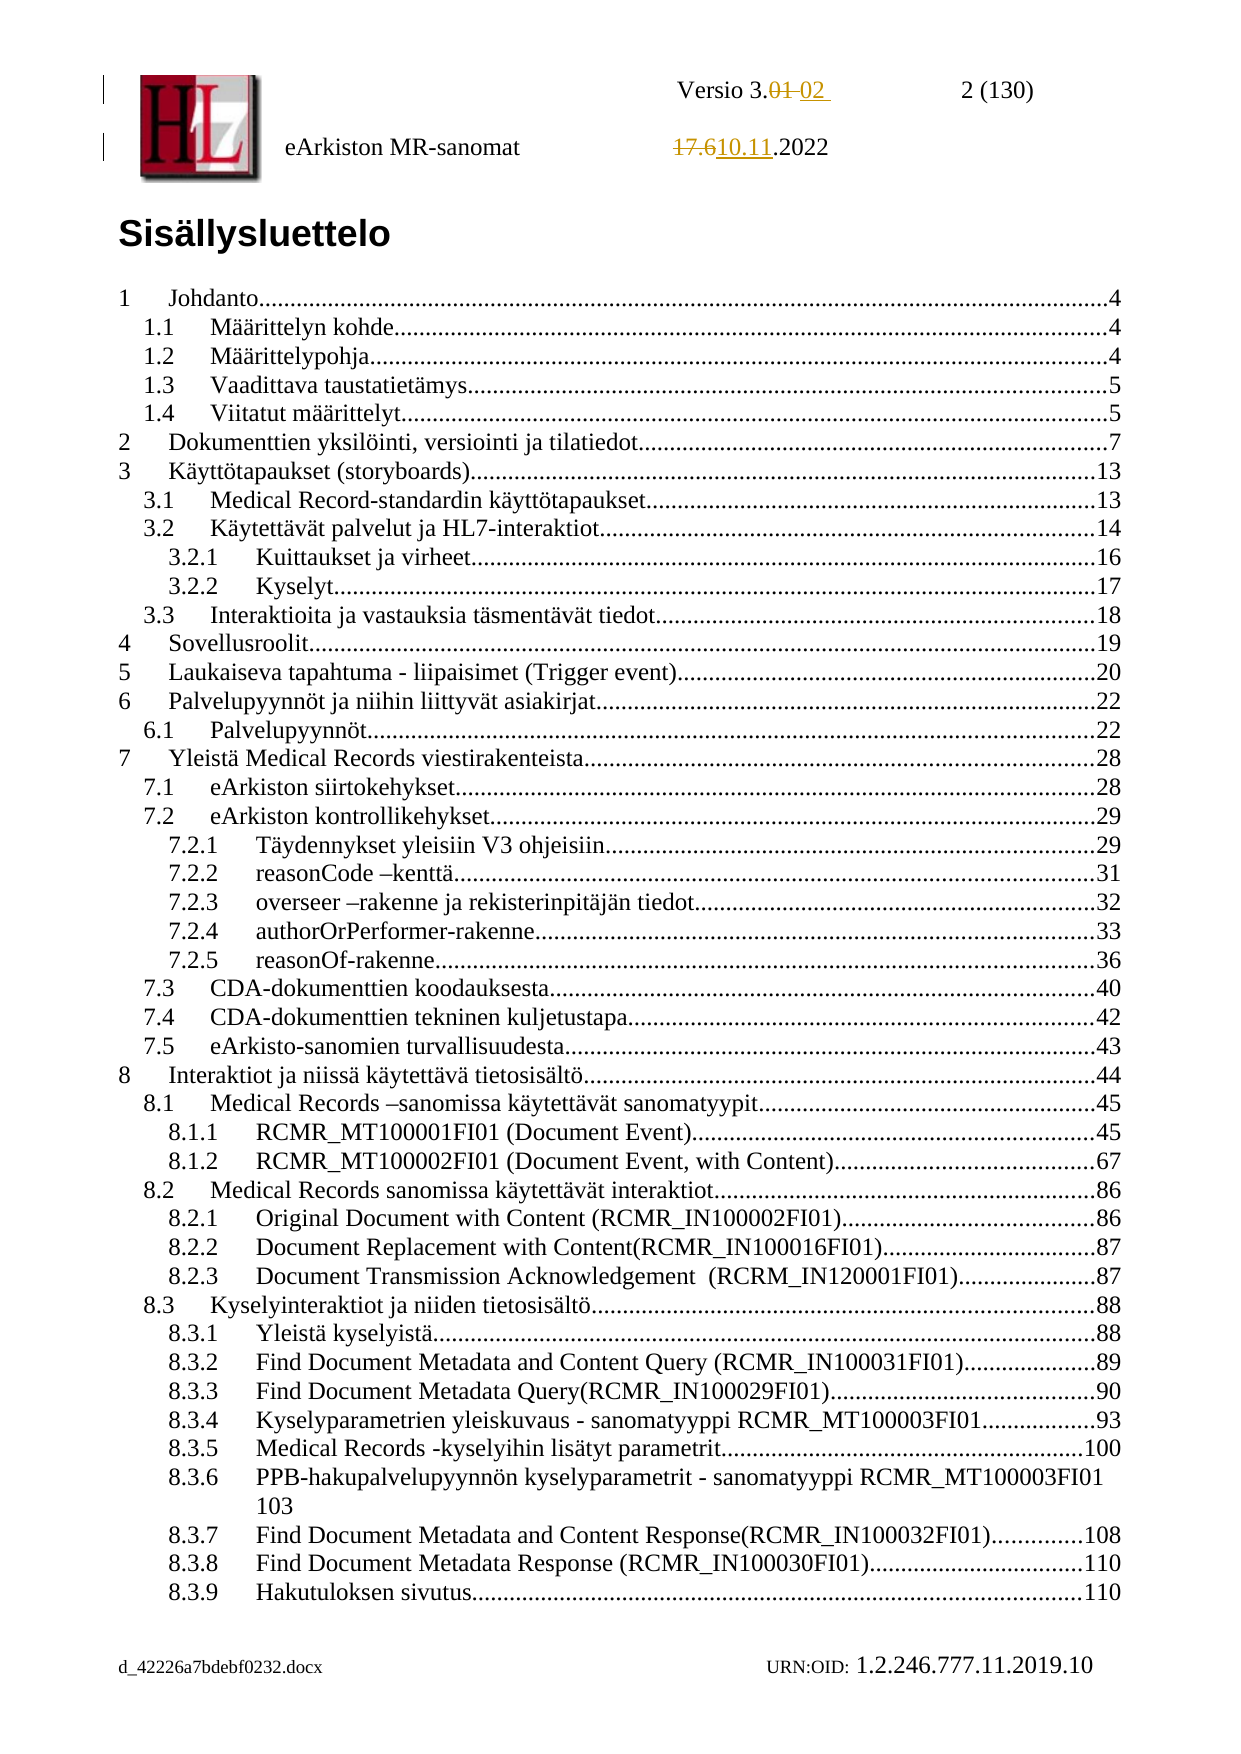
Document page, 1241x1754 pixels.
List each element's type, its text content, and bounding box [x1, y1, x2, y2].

text 3.2 Käytettävät palvelut ja HL7-interaktiot 14 [143, 513, 1122, 542]
text 8.2.3 Document Transmission Acknowledgement (RCRM_IN120001FI01) 87 [168, 1261, 1122, 1290]
text 8.3.1 Yleistä kyselyistä 88 [168, 1318, 1122, 1347]
text Sisällysluettelo [118, 212, 1122, 255]
text 7.2.2 reasonCode –kenttä 31 [168, 858, 1122, 887]
text 1.1 Määrittelyn kohde 4 [143, 312, 1122, 341]
text 6.1 Palvelupyynnöt 22 [143, 715, 1122, 743]
text 7.2.1 Täydennykset yleisiin V3 ohjeisiin 29 [168, 830, 1122, 858]
text 8.2.1 Original Document with Content (RCMR_IN100002FI01) 86 [168, 1203, 1122, 1232]
text 7.2.3 overseer –rakenne ja rekisterinpitäjän tiedot 32 [168, 887, 1122, 916]
text 8.3.7 Find Document Metadata and Content Response(RCMR_IN100032FI01) 108 [168, 1520, 1122, 1548]
text 8.3.6 PPB-hakupalvelupyynnön kyselyparametrit - sanomatyyppi RCMR_MT100003FI01 103 [168, 1462, 1122, 1520]
text 8.3 Kyselyinteraktiot ja niiden tietosisältö 88 [143, 1290, 1122, 1318]
text 8.3.9 Hakutuloksen sivutus 110 [168, 1577, 1122, 1606]
text 1.2 Määrittelypohja 4 [143, 341, 1122, 370]
text 8.1.2 RCMR_MT100002FI01 (Document Event, with Content) 67 [168, 1146, 1122, 1175]
text 8.3.4 Kyselyparametrien yleiskuvaus - sanomatyyppi RCMR_MT100003FI01 93 [168, 1405, 1122, 1433]
text 8 Interaktiot ja niissä käytettävä tietosisältö 44 [118, 1060, 1122, 1088]
picture [140, 75, 263, 183]
text 4 Sovellusroolit 19 [118, 628, 1122, 657]
text 7.2.4 authorOrPerformer-rakenne 33 [168, 916, 1122, 945]
text 7.5 eArkisto-sanomien turvallisuudesta 43 [143, 1031, 1122, 1060]
text 1.4 Viitatut määrittelyt 5 [143, 398, 1122, 427]
text 8.3.3 Find Document Metadata Query(RCMR_IN100029FI01) 90 [168, 1376, 1122, 1405]
text 3.1 Medical Record-standardin käyttötapaukset 13 [143, 485, 1122, 513]
text 8.1.1 RCMR_MT100001FI01 (Document Event) 45 [168, 1117, 1122, 1146]
text 7.2 eArkiston kontrollikehykset 29 [143, 801, 1122, 830]
text 8.2.2 Document Replacement with Content(RCMR_IN100016FI01) 87 [168, 1232, 1122, 1261]
text 3.3 Interaktioita ja vastauksia täsmentävät tiedot 18 [143, 600, 1122, 628]
text 6 Palvelupyynnöt ja niihin liittyvät asiakirjat 22 [118, 686, 1122, 715]
text 7 Yleistä Medical Records viestirakenteista 28 [118, 743, 1122, 772]
text 7.3 CDA-dokumenttien koodauksesta 40 [143, 973, 1122, 1002]
text 1 Johdanto 4 [118, 283, 1122, 312]
text 7.1 eArkiston siirtokehykset 28 [143, 772, 1122, 801]
text 8.1 Medical Records –sanomissa käytettävät sanomatyypit 45 [143, 1088, 1122, 1117]
text 8.3.8 Find Document Metadata Response (RCMR_IN100030FI01) 110 [168, 1548, 1122, 1577]
text 3.2.2 Kyselyt 17 [168, 571, 1122, 600]
text 5 Laukaiseva tapahtuma - liipaisimet (Trigger event) 20 [118, 657, 1122, 686]
text 8.3.2 Find Document Metadata and Content Query (RCMR_IN100031FI01) 89 [168, 1347, 1122, 1376]
text 7.4 CDA-dokumenttien tekninen kuljetustapa 42 [143, 1002, 1122, 1031]
text 3.2.1 Kuittaukset ja virheet 16 [168, 542, 1122, 571]
text 1.3 Vaadittava taustatietämys 5 [143, 370, 1122, 398]
text 7.2.5 reasonOf-rakenne 36 [168, 945, 1122, 973]
text 8.3.5 Medical Records -kyselyihin lisätyt parametrit 100 [168, 1433, 1122, 1462]
text 3 Käyttötapaukset (storyboards) 13 [118, 456, 1122, 485]
text 8.2 Medical Records sanomissa käytettävät interaktiot 86 [143, 1175, 1122, 1203]
text 2 Dokumenttien yksilöinti, versiointi ja tilatiedot 7 [118, 427, 1122, 456]
